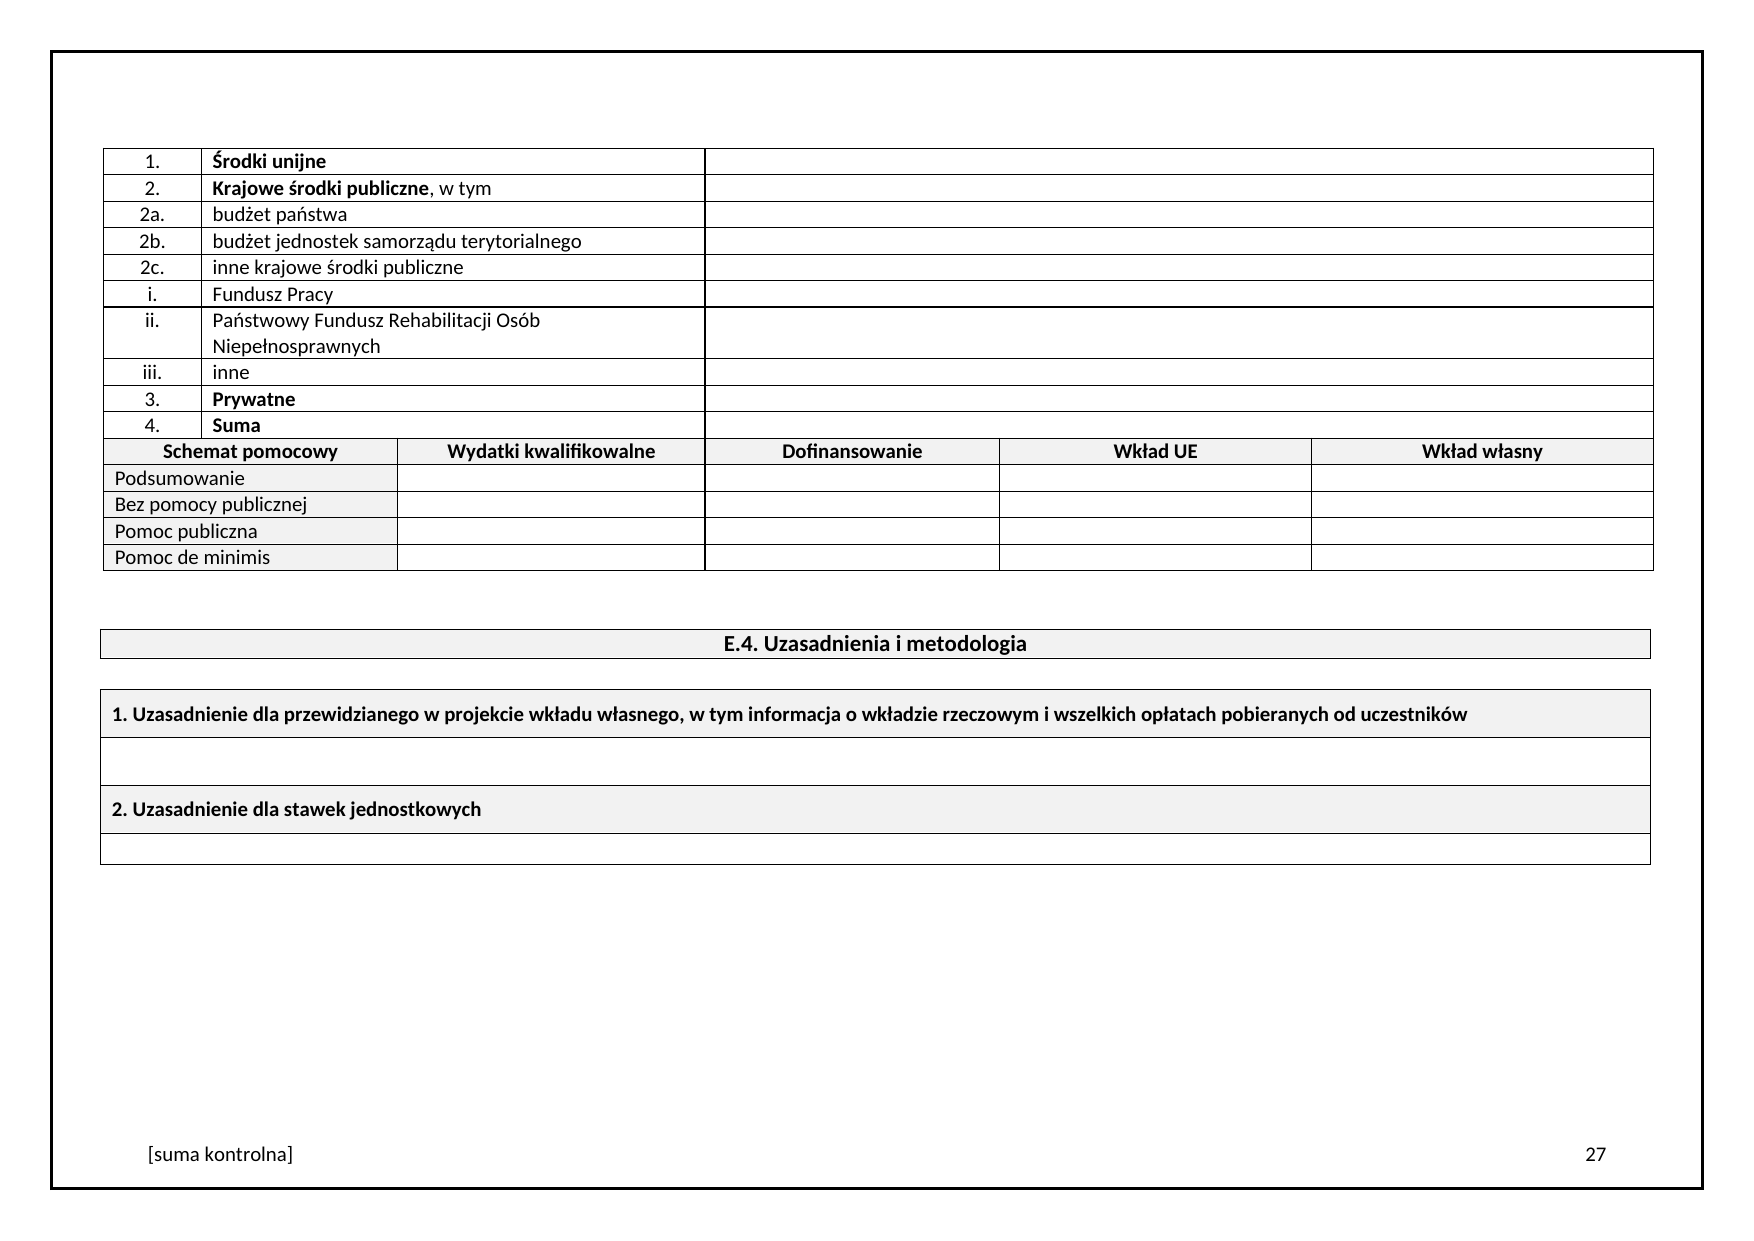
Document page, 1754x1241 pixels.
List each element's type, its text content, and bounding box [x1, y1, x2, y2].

table_cell [1000, 465, 1311, 491]
table_cell Krajowe środki publiczne, w tym [202, 175, 704, 201]
table_cell [706, 359, 1653, 385]
table_cell [398, 465, 704, 491]
table_cell 2a. [104, 202, 201, 227]
table_cell [101, 834, 1650, 863]
table_cell [706, 175, 1653, 201]
table_cell [1312, 492, 1653, 517]
table_cell [1000, 518, 1311, 543]
table_cell [706, 281, 1653, 306]
table_cell [706, 412, 1653, 438]
table_cell [1312, 518, 1653, 543]
table_cell [1000, 545, 1311, 570]
table_cell 4. [104, 412, 201, 438]
table_cell Państwowy Fundusz Rehabilitacji Osób Niepełnosprawnych [202, 308, 704, 358]
table_cell [706, 149, 1653, 174]
table_cell [706, 386, 1653, 411]
table_cell Suma [202, 412, 704, 438]
table_cell Prywatne [202, 386, 704, 411]
table_cell budżet jednostek samorządu terytorialnego [202, 228, 704, 253]
table_cell Fundusz Pracy [202, 281, 704, 306]
table_cell 2. [104, 175, 201, 201]
table_cell 2. Uzasadnienie dla stawek jednostkowych [101, 786, 1650, 832]
table_cell Wydatki kwalifikowalne [398, 439, 704, 464]
table_cell [398, 545, 704, 570]
table_cell inne [202, 359, 704, 385]
table_cell inne krajowe środki publiczne [202, 255, 704, 280]
table_cell ii. [104, 308, 201, 358]
table_cell 2c. [104, 255, 201, 280]
table_cell [1000, 492, 1311, 517]
table_cell 1. [104, 149, 201, 174]
table_cell [706, 202, 1653, 227]
table_cell Podsumowanie [104, 465, 397, 491]
table_cell 3. [104, 386, 201, 411]
table_header 1. Uzasadnienie dla przewidzianego w projekcie wkładu własnego, w tym informacja o wkładzie rzeczowym i wszelkich opłatach pobieranych od uczestników [101, 690, 1650, 737]
table_cell [706, 228, 1653, 253]
table_cell [706, 545, 999, 570]
table_cell [706, 465, 999, 491]
table_cell [706, 308, 1653, 358]
table_cell Pomoc de minimis [104, 545, 397, 570]
table_cell Dofinansowanie [706, 439, 999, 464]
table_cell Wkład UE [1000, 439, 1311, 464]
table_cell Schemat pomocowy [104, 439, 397, 464]
table_cell iii. [104, 359, 201, 385]
table_cell budżet państwa [202, 202, 704, 227]
table_cell [101, 738, 1650, 785]
table_cell Bez pomocy publicznej [104, 492, 397, 517]
table_cell i. [104, 281, 201, 306]
table_cell [398, 492, 704, 517]
table_cell [706, 255, 1653, 280]
table_cell Wkład własny [1312, 439, 1653, 464]
table_cell Pomoc publiczna [104, 518, 397, 543]
table_cell [1312, 545, 1653, 570]
table_cell [706, 492, 999, 517]
table_cell Środki unijne [202, 149, 704, 174]
table_cell [1312, 465, 1653, 491]
table_header E.4. Uzasadnienia i metodologia [101, 630, 1650, 657]
table_cell [398, 518, 704, 543]
table_cell [706, 518, 999, 543]
table_cell 2b. [104, 228, 201, 253]
